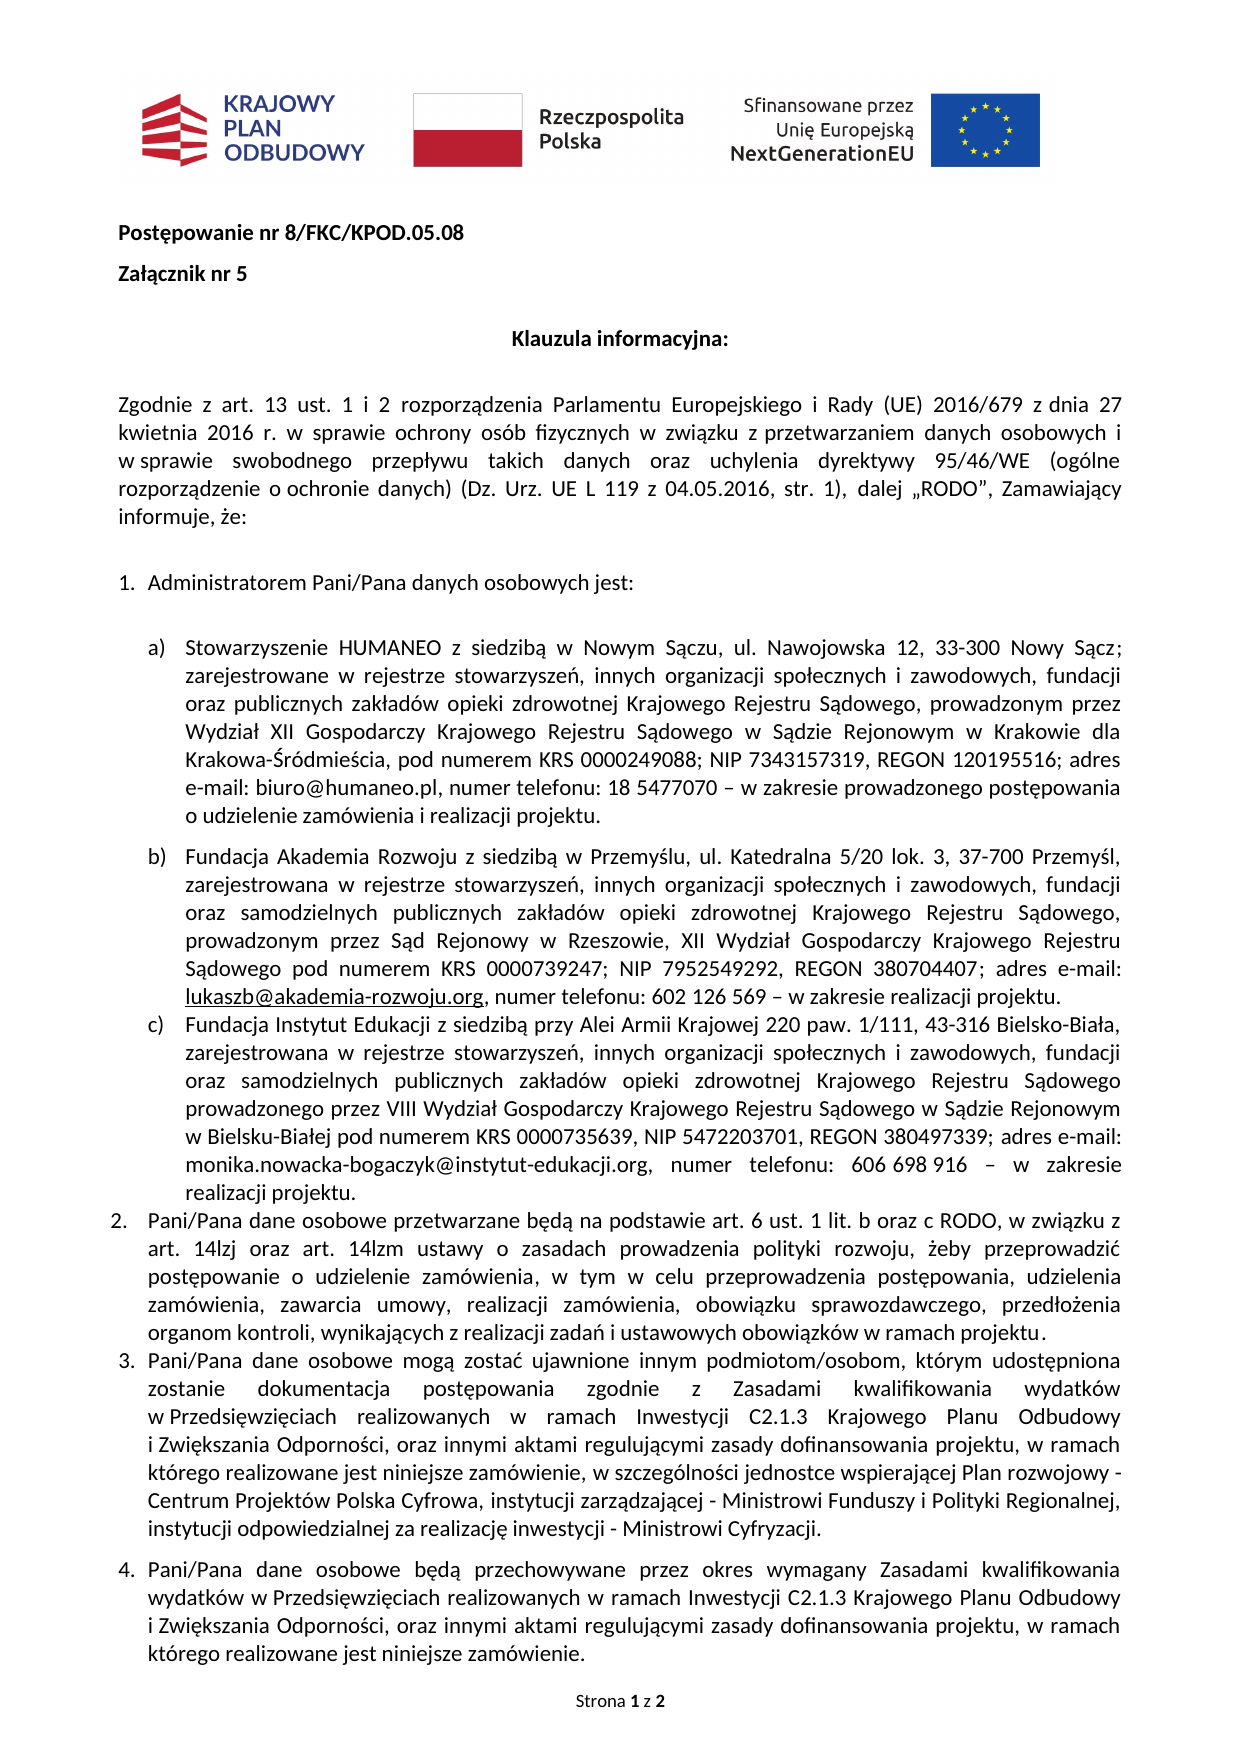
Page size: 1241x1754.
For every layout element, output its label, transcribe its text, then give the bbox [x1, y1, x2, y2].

list Pani/Pana dane osobowe mogą zostać ujawnione innym podmiotom/osobom, którym udostępniona zostanie dokumentacja postępowania zgodnie z Zasadami kwalifikowania wydatków w Przedsięwzięciach realizowanych w ramach Inwestycji C2.1.3 Krajowego Planu Odbudowy i Zwiększania Odporności, oraz innymi aktami regulującymi zasady dofinansowania projektu, w ramach którego realizowane jest niniejsze zamówienie, w szczególności jednostce wspierającej Plan rozwojowy - Centrum Projektów Polska Cyfrowa, instytucji zarządzającej - Ministrowi Funduszy i Polityki Regionalnej, instytucji odpowiedzialnej za realizację inwestycji - Ministrowi Cyfryzacji. [118, 1346, 1122, 1542]
text Załącznik nr 5 [118, 259, 1122, 287]
list Stowarzyszenie HUMANEO z siedzibą w Nowym Sączu, ul. Nawojowska 12, 33-300 Nowy Sącz; zarejestrowane w rejestrze stowarzyszeń, innych organizacji społecznych i zawodowych, fundacji oraz publicznych zakładów opieki zdrowotnej Krajowego Rejestru Sądowego, prowadzonym przez Wydział XII Gospodarczy Krajowego Rejestru Sądowego w Sądzie Rejonowym w Krakowie dla Krakowa-Śródmieścia, pod numerem KRS 0000249088; NIP 7343157319, REGON 120195516; adres e-mail: biuro@humaneo.pl, numer telefonu: 18 5477070 – w zakresie prowadzonego postępowania o udzielenie zamówienia i realizacji projektu. [148, 633, 1122, 829]
list Fundacja Akademia Rozwoju z siedzibą w Przemyślu, ul. Katedralna 5/20 lok. 3, 37-700 Przemyśl, zarejestrowana w rejestrze stowarzyszeń, innych organizacji społecznych i zawodowych, fundacji oraz samodzielnych publicznych zakładów opieki zdrowotnej Krajowego Rejestru Sądowego, prowadzonym przez Sąd Rejonowy w Rzeszowie, XII Wydział Gospodarczy Krajowego Rejestru Sądowego pod numerem KRS 0000739247; NIP 7952549292, REGON 380704407; adres e-mail: , numer telefonu: 602 126 569 – w zakresie realizacji projektu. [148, 842, 1122, 1010]
list Pani/Pana dane osobowe przetwarzane będą na podstawie art. 6 ust. 1 lit. b oraz c RODO, w związku z art. 14lzj oraz art. 14lzm ustawy o zasadach prowadzenia polityki rozwoju, żeby przeprowadzić postępowanie o udzielenie zamówienia, w tym w celu przeprowadzenia postępowania, udzielenia zamówienia, zawarcia umowy, realizacji zamówienia, obowiązku sprawozdawczego, przedłożenia organom kontroli, wynikających z realizacji zadań i ustawowych obowiązków w ramach projektu. [110, 1206, 1122, 1346]
picture [118, 69, 1064, 191]
text Postępowanie nr 8/FKC/KPOD.05.08 [118, 218, 1122, 246]
text Zgodnie z art. 13 ust. 1 i 2 rozporządzenia Parlamentu Europejskiego i Rady (UE) 2016/679 z dnia 27 kwietnia 2016 r. w sprawie ochrony osób fizycznych w związku z przetwarzaniem danych osobowych i w sprawie swobodnego przepływu takich danych oraz uchylenia dyrektywy 95/46/WE (ogólne rozporządzenie o ochronie danych) (Dz. Urz. UE L 119 z 04.05.2016, str. 1), dalej „RODO”, Zamawiający informuje, że: [118, 390, 1122, 530]
text Klauzula informacyjna: [118, 324, 1122, 352]
list Pani/Pana dane osobowe będą przechowywane przez okres wymagany Zasadami kwalifikowania wydatków w Przedsięwzięciach realizowanych w ramach Inwestycji C2.1.3 Krajowego Planu Odbudowy i Zwiększania Odporności, oraz innymi aktami regulującymi zasady dofinansowania projektu, w ramach którego realizowane jest niniejsze zamówienie. [118, 1555, 1122, 1667]
list Fundacja Instytut Edukacji z siedzibą przy Alei Armii Krajowej 220 paw. 1/111, 43-316 Bielsko-Biała, zarejestrowana w rejestrze stowarzyszeń, innych organizacji społecznych i zawodowych, fundacji oraz samodzielnych publicznych zakładów opieki zdrowotnej Krajowego Rejestru Sądowego prowadzonego przez VIII Wydział Gospodarczy Krajowego Rejestru Sądowego w Sądzie Rejonowym w Bielsku-Białej pod numerem KRS 0000735639, NIP 5472203701, REGON 380497339; adres e-mail: monika.nowacka-bogaczyk@instytut-edukacji.org, numer telefonu: 606 698 916 – w zakresie realizacji projektu. [148, 1010, 1122, 1206]
list Administratorem Pani/Pana danych osobowych jest: [118, 568, 1122, 596]
